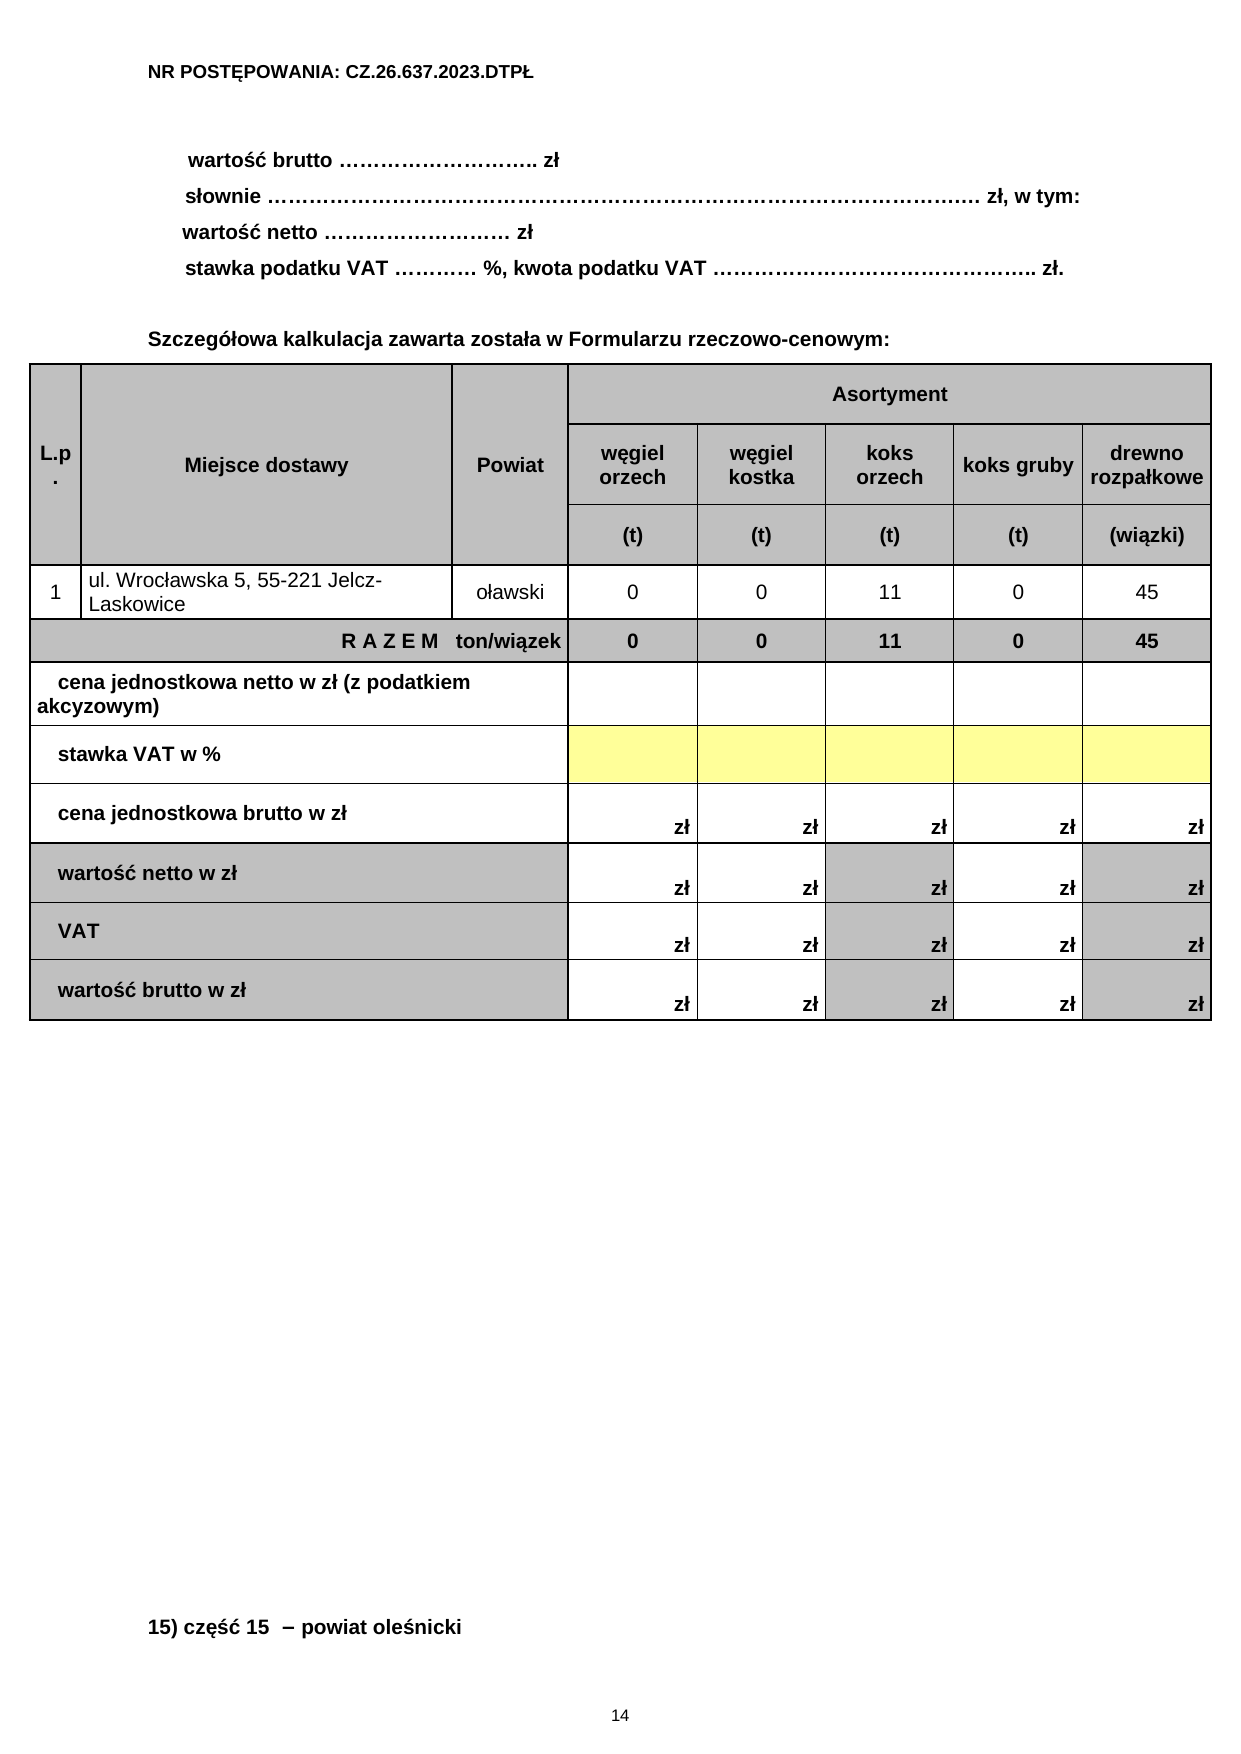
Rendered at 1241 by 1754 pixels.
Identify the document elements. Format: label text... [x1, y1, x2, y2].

table_cell [698, 726, 825, 782]
table_cell zł [826, 903, 953, 959]
table_cell koks gruby [954, 425, 1082, 504]
table_cell zł [954, 960, 1082, 1019]
table_cell zł [1083, 784, 1210, 842]
table_cell 11 [826, 620, 953, 661]
table_cell zł [698, 784, 825, 842]
table_cell 45 [1083, 620, 1210, 661]
table_cell (wiązki) [1083, 505, 1210, 564]
table_cell zł [698, 844, 825, 902]
table_cell węgiel orzech [569, 425, 697, 504]
table_cell zł [569, 784, 697, 842]
table_cell [1083, 726, 1210, 782]
table_cell wartość brutto w zł [31, 960, 567, 1019]
table_cell zł [1083, 960, 1210, 1019]
table_cell zł [954, 784, 1082, 842]
text słownie ……………………………………………………………………………………….… zł, w tym: [185, 183, 1093, 207]
table_cell zł [826, 844, 953, 902]
table_cell 45 [1083, 566, 1210, 618]
table_cell [569, 663, 697, 725]
text Szczegółowa kalkulacja zawarta została w Formularzu rzeczowo-cenowym: [148, 327, 1093, 351]
table_header Powiat [453, 365, 567, 564]
table_header Miejsce dostawy [82, 365, 451, 564]
table_cell zł [1083, 844, 1210, 902]
table_cell zł [826, 960, 953, 1019]
table_cell [698, 663, 825, 725]
table_cell [826, 663, 953, 725]
text stawka podatku VAT ………… %, kwota podatku VAT ……………………………………….. zł. [185, 255, 1093, 279]
table_cell 1 [31, 566, 80, 618]
table_cell [954, 663, 1082, 725]
table_cell zł [954, 844, 1082, 902]
table_cell [1083, 663, 1210, 725]
table_cell zł [1083, 903, 1210, 959]
table_cell koks orzech [826, 425, 953, 504]
table_cell ul. Wrocławska 5, 55-221 Jelcz-Laskowice [82, 566, 451, 618]
table_header L.p. [31, 365, 80, 564]
table_cell zł [569, 844, 697, 902]
table_cell węgiel kostka [698, 425, 825, 504]
table_cell 0 [569, 566, 697, 618]
table_cell 0 [698, 566, 825, 618]
table_cell R A Z E M ton/wiązek [31, 620, 567, 661]
table_cell zł [569, 903, 697, 959]
table_header Asortyment [569, 365, 1210, 423]
table_cell 0 [954, 566, 1082, 618]
table_cell 11 [826, 566, 953, 618]
table_cell 0 [954, 620, 1082, 661]
table_cell wartość netto w zł [31, 844, 567, 902]
table_cell VAT [31, 903, 567, 959]
table_cell stawka VAT w % [31, 726, 567, 782]
table_cell (t) [954, 505, 1082, 564]
table_cell [569, 726, 697, 782]
table_cell zł [698, 960, 825, 1019]
table_cell [954, 726, 1082, 782]
table_cell zł [826, 784, 953, 842]
table_cell (t) [569, 505, 697, 564]
table_cell zł [954, 903, 1082, 959]
table_cell zł [569, 960, 697, 1019]
table_cell 0 [569, 620, 697, 661]
text 15) część 15 – powiat oleśnicki [148, 1613, 1093, 1639]
table_cell zł [698, 903, 825, 959]
table_cell oławski [453, 566, 567, 618]
table_cell cena jednostkowa netto w zł (z podatkiem akcyzowym) [31, 663, 567, 725]
table_cell drewno rozpałkowe [1083, 425, 1210, 504]
table_cell [826, 726, 953, 782]
table_cell (t) [698, 505, 825, 564]
text wartość brutto ……………………….. zł [148, 148, 1093, 172]
table_cell (t) [826, 505, 953, 564]
table_cell 0 [698, 620, 825, 661]
table_cell cena jednostkowa brutto w zł [31, 784, 567, 842]
text wartość netto ……………………… zł [148, 219, 1093, 243]
